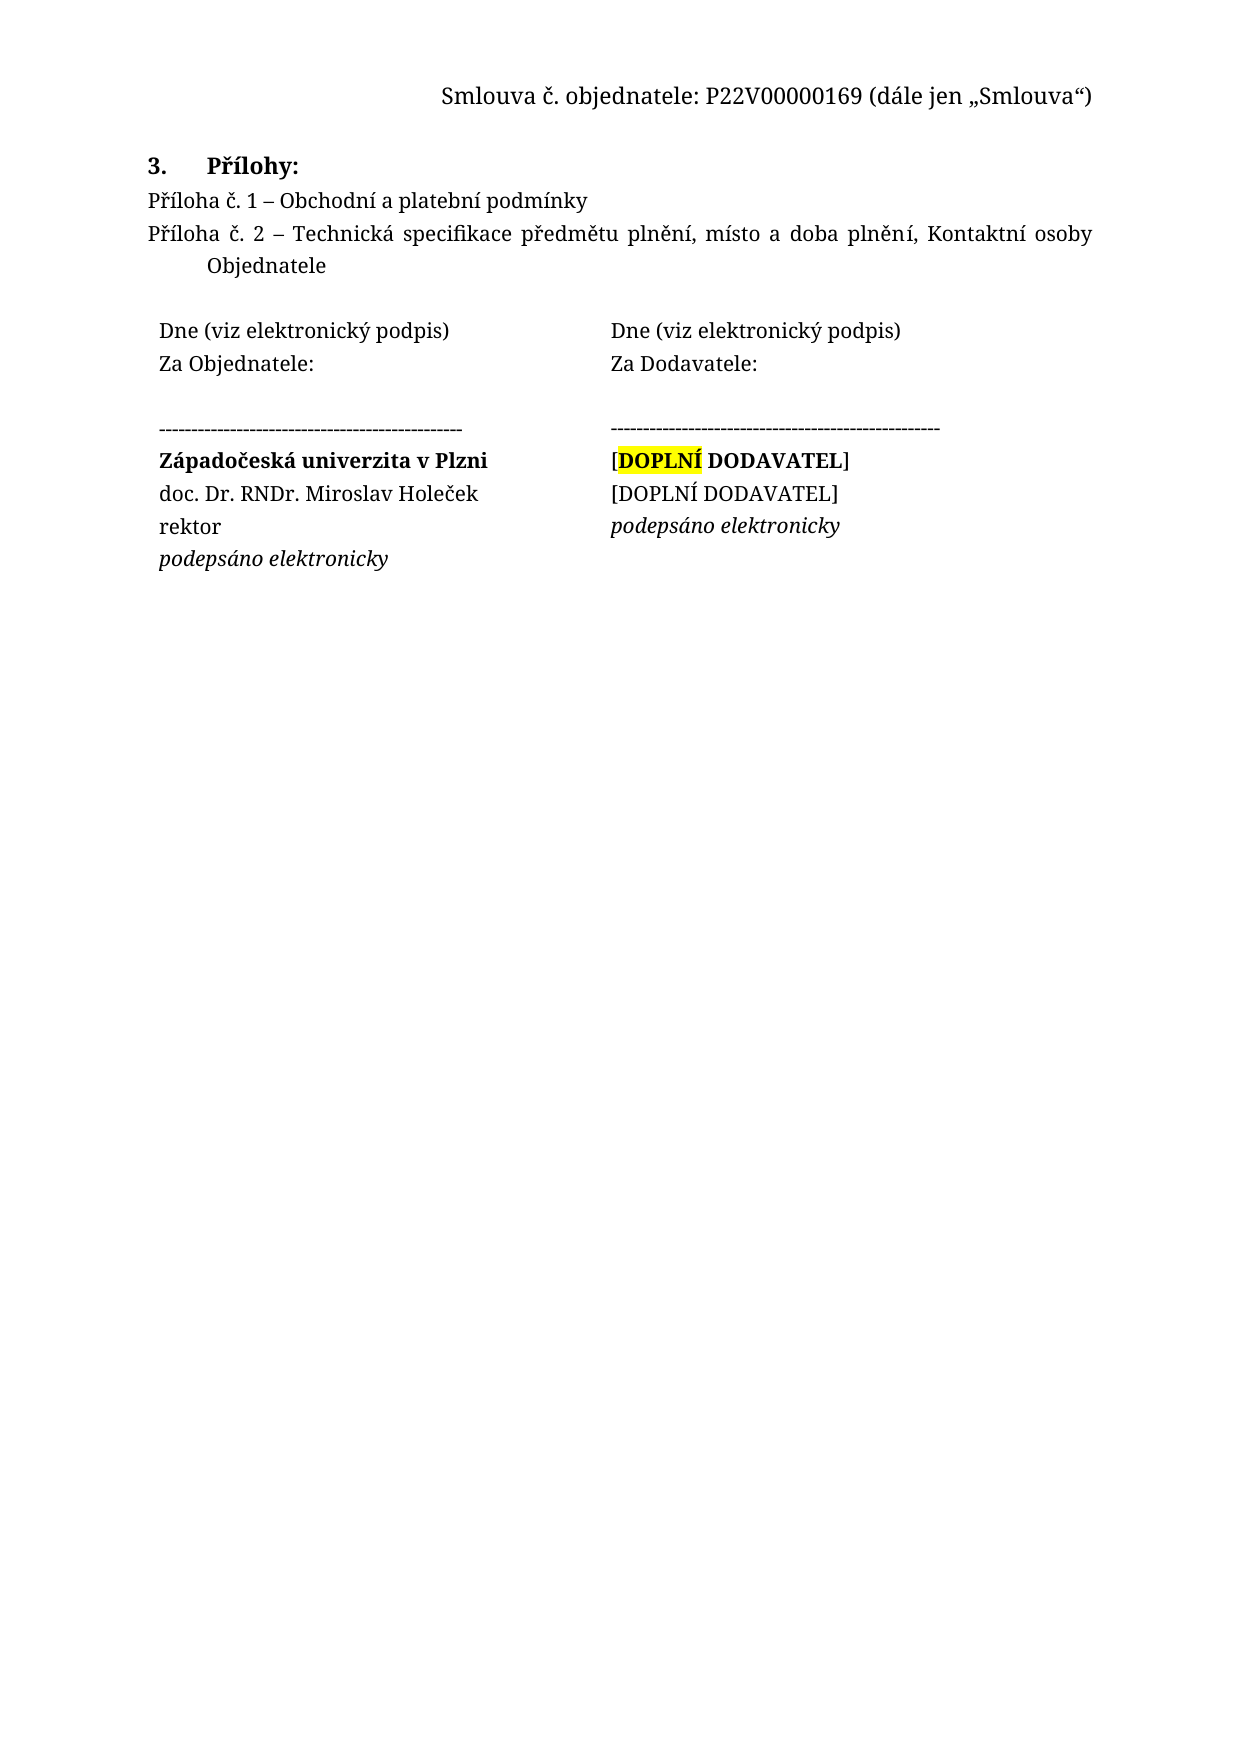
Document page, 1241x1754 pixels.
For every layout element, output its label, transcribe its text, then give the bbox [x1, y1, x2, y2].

text Příloha č. 1 – Obchodní a platební podmínky [148, 186, 1093, 214]
list Přílohy: [148, 150, 1093, 181]
table_header Dne (viz elektronický podpis) Za Objednatele: ----------------------------------------------- Západočeská univerzita v Plzni doc. Dr. RNDr. Miroslav Holeček rektor podepsáno elektronicky [148, 316, 599, 577]
table_header Dne (viz elektronický podpis) Za Dodavatele: --------------------------------------------------- [DOPLNÍ DODAVATEL] [DOPLNÍ DODAVATEL] podepsáno elektronicky [599, 316, 1051, 577]
text Příloha č. 2 – Technická specifikace předmětu plnění, místo a doba plnění, Kontaktní osoby Objednatele [148, 219, 1093, 280]
